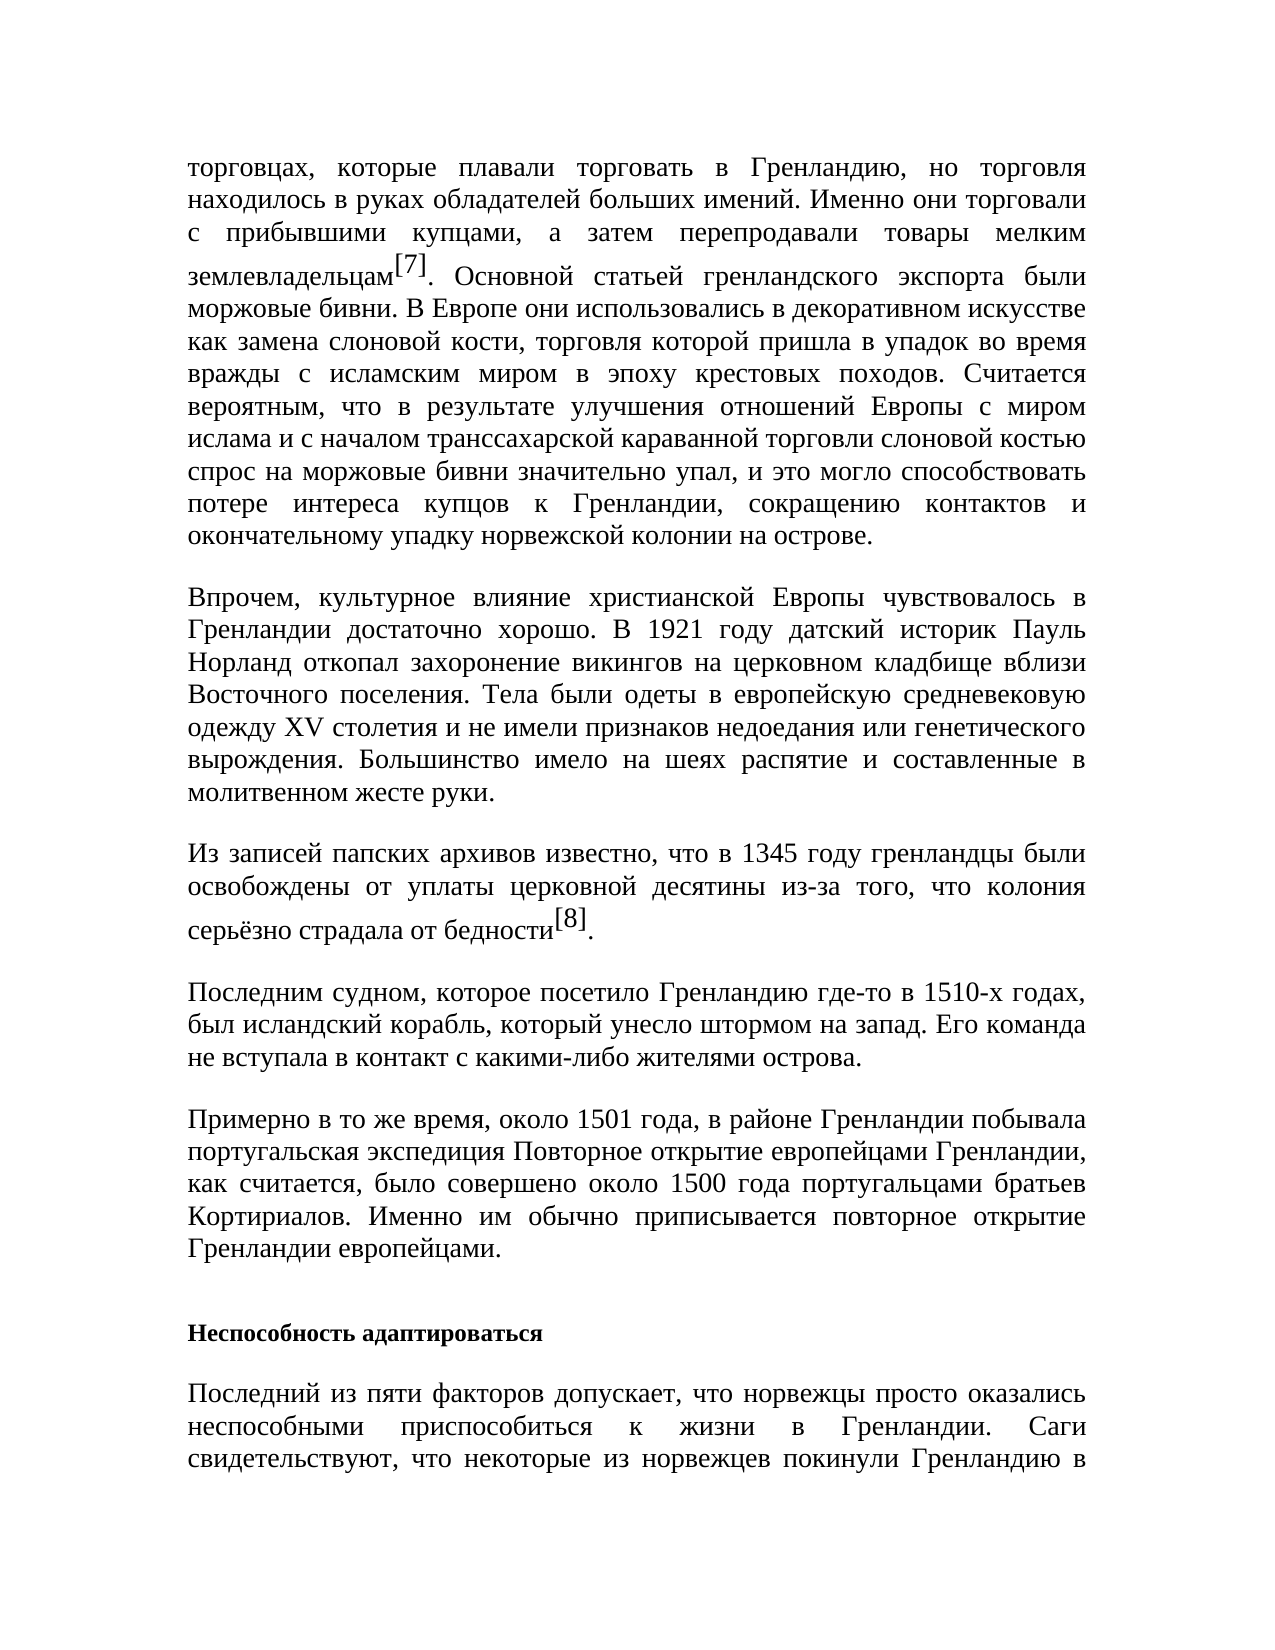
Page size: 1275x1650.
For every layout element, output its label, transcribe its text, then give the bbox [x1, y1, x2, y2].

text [187, 1376, 1087, 1474]
list Неспособность адаптироваться [187, 1318, 1087, 1347]
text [187, 150, 1087, 551]
text Последним судном, которое посетило Гренландию где-то в 1510-х годах, был исландский корабль, который унесло штормом на запад. Его команда не вступала в контакт с какими-либо жителями острова. [187, 975, 1087, 1072]
text Из записей папских архивов известно, что в 1345 году гренландцы были освобождены от уплаты церковной десятины из-за того, что колония серьёзно страдала от бедности[8]. [187, 836, 1087, 946]
text Впрочем, культурное влияние христианской Европы чувствовалось в Гренландии достаточно хорошо. В 1921 году датский историк Пауль Норланд откопал захоронение викингов на церковном кладбище вблизи Восточного поселения. Тела были одеты в европейскую средневековую одежду XV столетия и не имели признаков недоедания или генетического вырождения. Большинство имело на шеях распятие и составленные в молитвенном жесте руки. [187, 580, 1087, 807]
text Примерно в то же время, около 1501 года, в районе Гренландии побывала португальская экспедиция Повторное открытие европейцами Гренландии, как считается, было совершено около 1500 года португальцами братьев Кортириалов. Именно им обычно приписывается повторное открытие Гренландии европейцами. [187, 1102, 1087, 1264]
